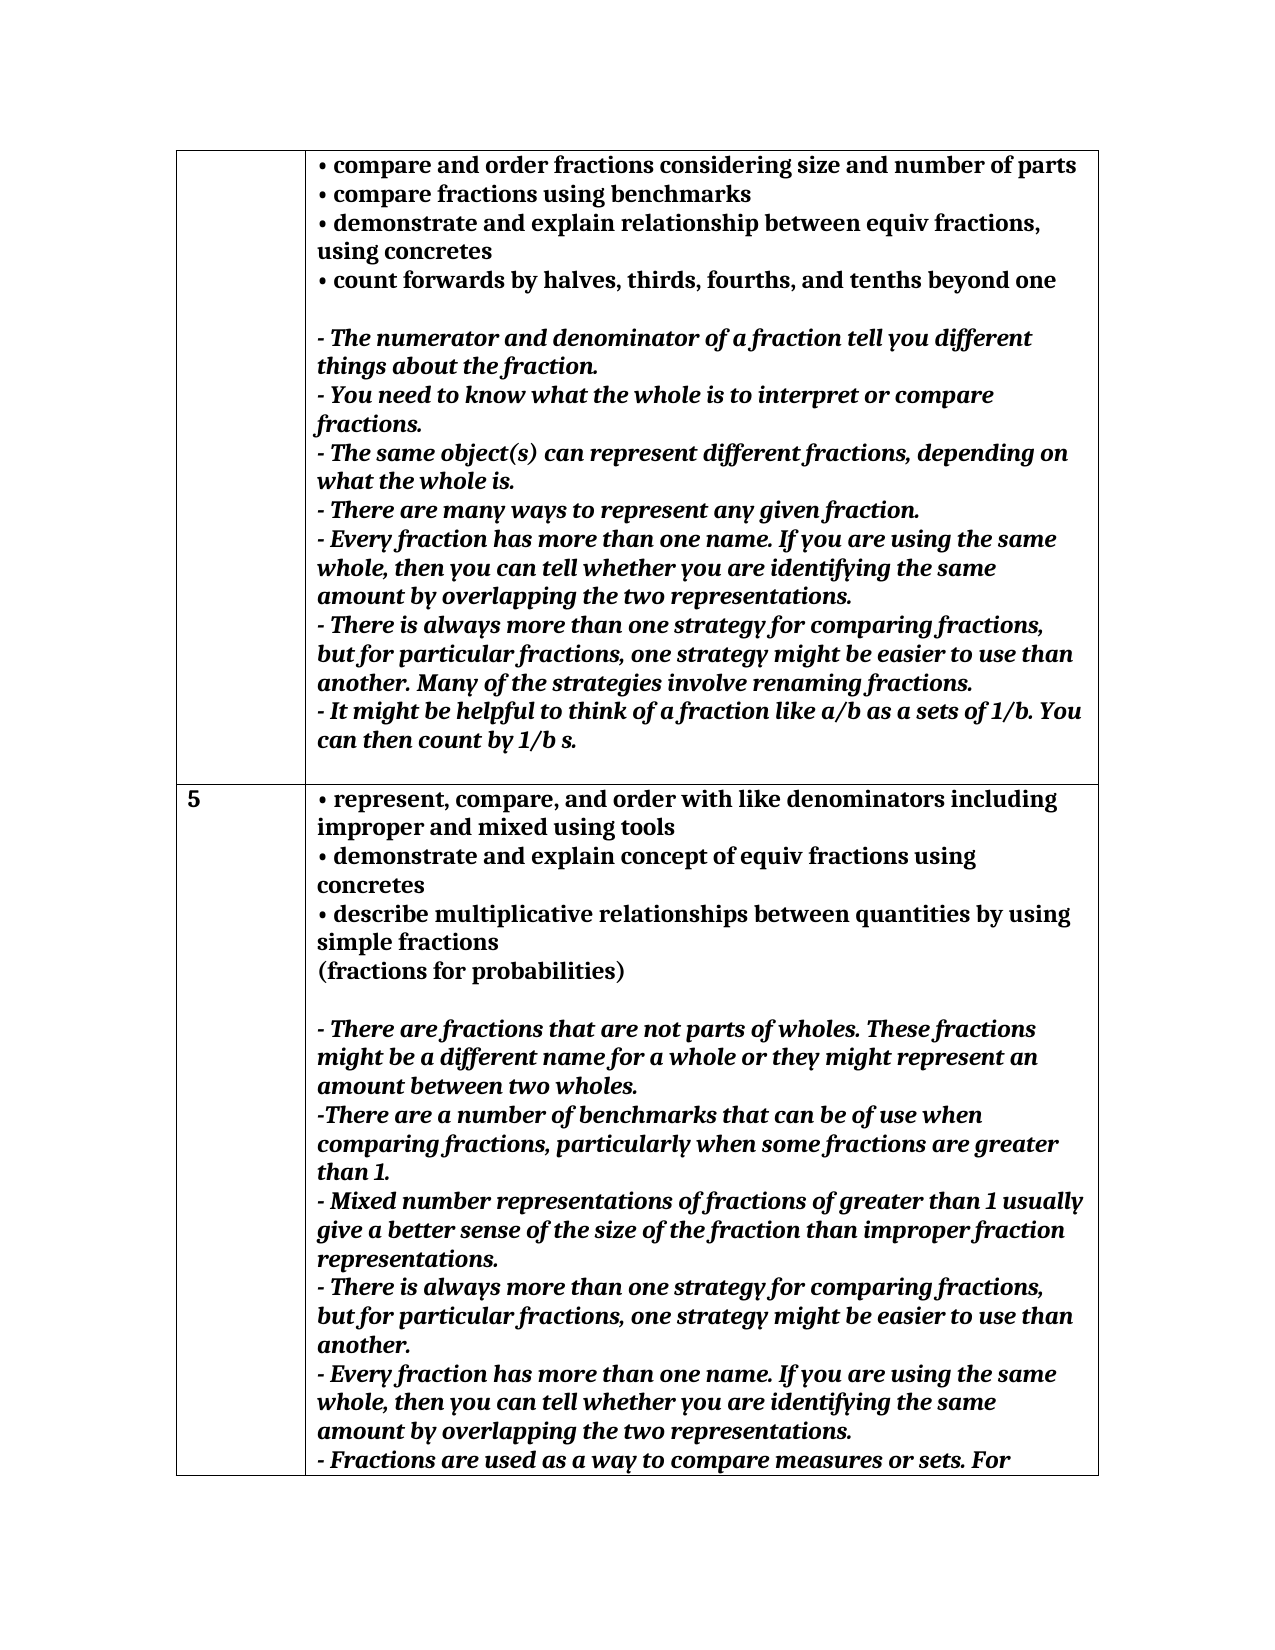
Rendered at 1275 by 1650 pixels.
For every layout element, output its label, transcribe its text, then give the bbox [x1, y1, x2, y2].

table_cell 4 [177, 151, 305, 783]
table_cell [306, 151, 1098, 783]
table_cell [306, 785, 1098, 1474]
table_cell 5 [177, 785, 305, 1474]
